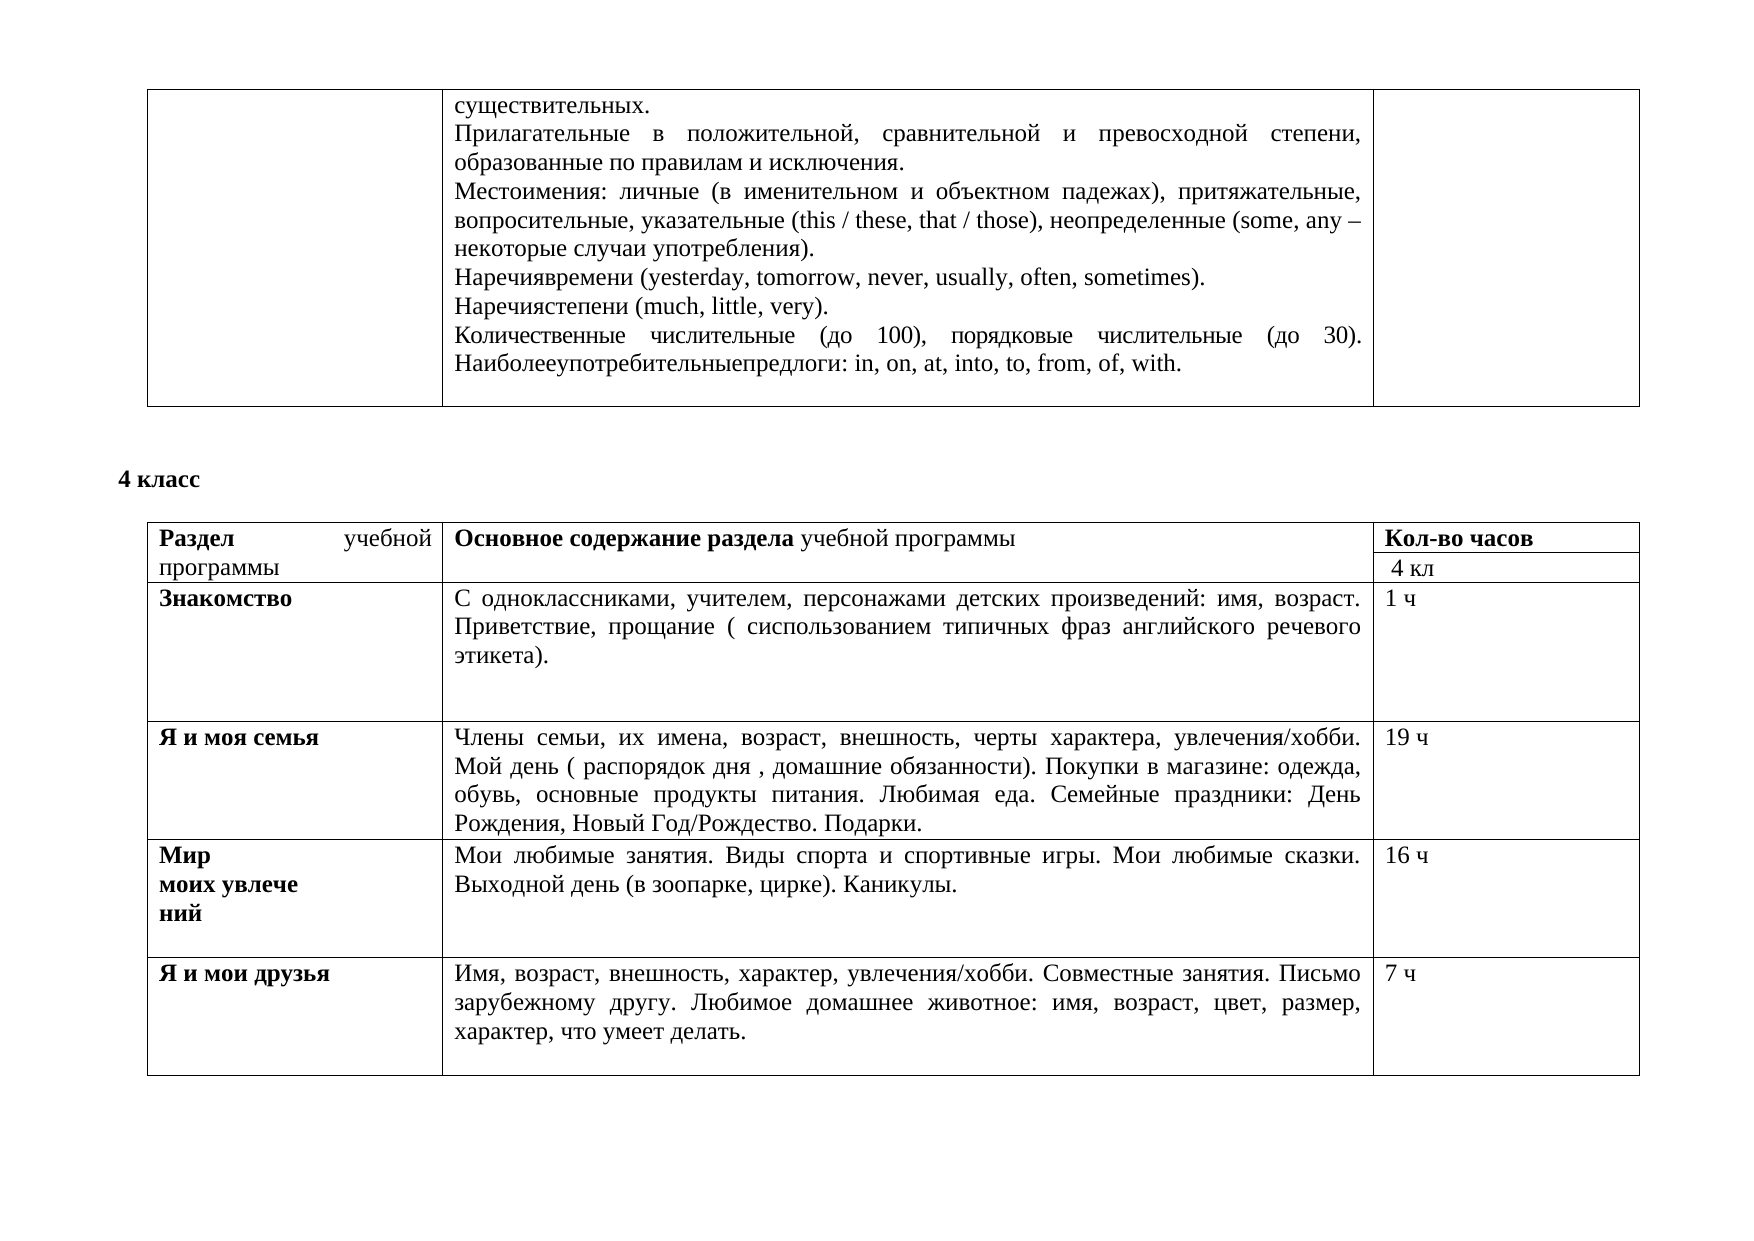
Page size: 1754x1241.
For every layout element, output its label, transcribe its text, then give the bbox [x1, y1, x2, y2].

table_cell Мои любимые занятия. Виды спорта и спортивные игры. Мои любимые сказки. Выходной день (в зоопарке, цирке). Каникулы. [443, 840, 1373, 957]
table_cell Знакомство [148, 583, 442, 721]
table_cell Имя, возраст, внешность, характер, увлечения/хобби. Совместные занятия. Письмо зарубежному другу. Любимое домашнее животное: имя, возраст, цвет, размер, характер, что умеет делать. [443, 958, 1373, 1075]
table_cell 16 ч [1374, 840, 1639, 957]
table_cell 19 ч [1374, 722, 1639, 839]
table_cell С одноклассниками, учителем, персонажами детских произведений: имя, возраст. Приветствие, прощание ( сиспользованием типичных фраз английского речевого этикета). [443, 583, 1373, 721]
table_header Основное содержание раздела учебной программы [443, 523, 1373, 582]
table_cell Члены семьи, их имена, возраст, внешность, черты характера, увлечения/хобби. Мой день ( распорядок дня , домашние обязанности). Покупки в магазине: одежда, обувь, основные продукты питания. Любимая еда. Семейные праздники: День Рождения, Новый Год/Рождество. Подарки. [443, 722, 1373, 839]
table_cell Я и моя семья [148, 722, 442, 839]
table_cell Мир моих увлече ний [148, 840, 442, 957]
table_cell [148, 90, 442, 406]
text 4 класс [118, 464, 1636, 493]
table_cell 1 ч [1374, 583, 1639, 721]
table_cell Я и мои друзья [148, 958, 442, 1075]
table_cell 7 ч [1374, 958, 1639, 1075]
table_header Раздел учебной программы [148, 523, 442, 582]
